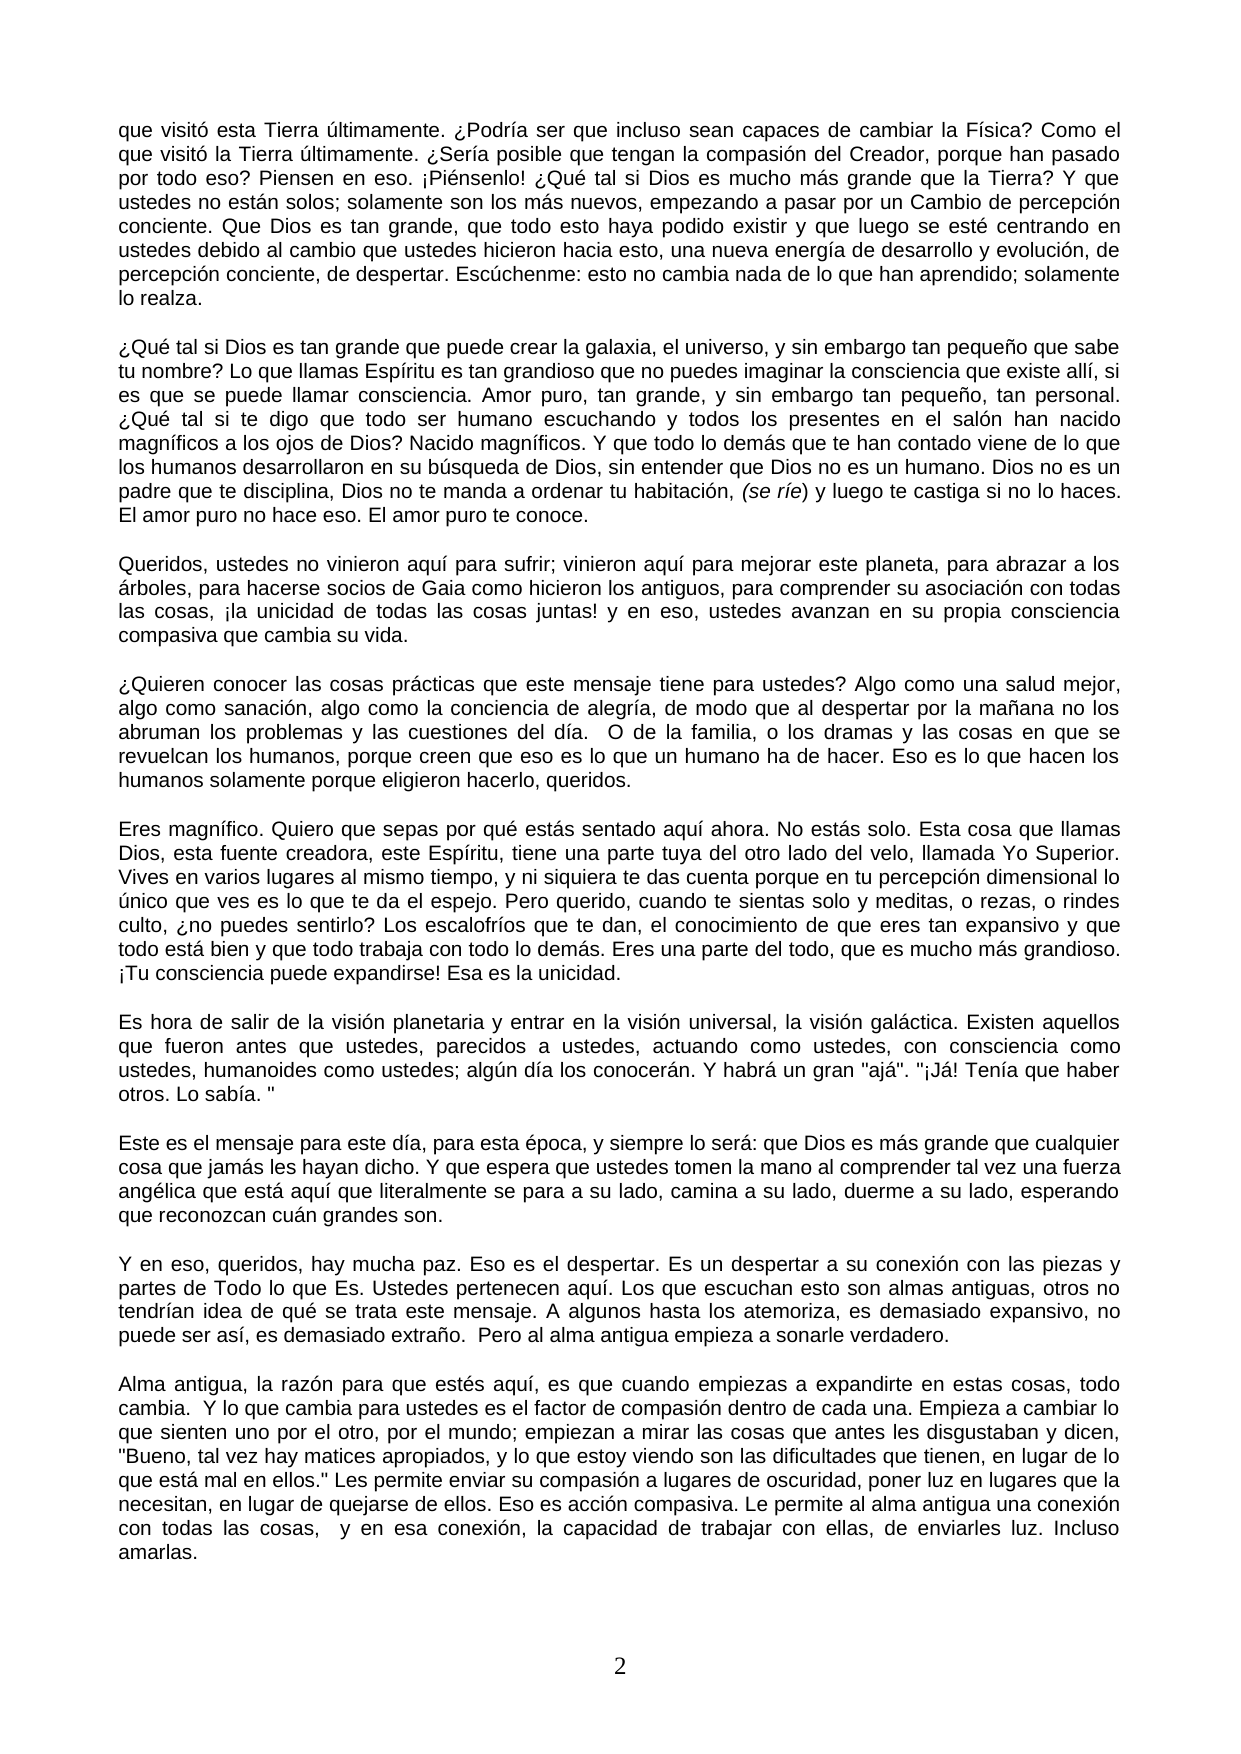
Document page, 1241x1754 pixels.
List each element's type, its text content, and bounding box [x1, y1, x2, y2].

text ¿Qué tal si Dios es tan grande que puede crear la galaxia, el universo, y sin embargo tan pequeño que sabe tu nombre? Lo que llamas Espíritu es tan grandioso que no puedes imaginar la consciencia que existe allí, si es que se puede llamar consciencia. Amor puro, tan grande, y sin embargo tan pequeño, tan personal. ¿Qué tal si te digo que todo ser humano escuchando y todos los presentes en el salón han nacido magníficos a los ojos de Dios? Nacido magníficos. Y que todo lo demás que te han contado viene de lo que los humanos desarrollaron en su búsqueda de Dios, sin entender que Dios no es un humano. Dios no es un padre que te disciplina, Dios no te manda a ordenar tu habitación, (se ríe) y luego te castiga si no lo haces. El amor puro no hace eso. El amor puro te conoce. [118, 335, 1122, 526]
text Este es el mensaje para este día, para esta época, y siempre lo será: que Dios es más grande que cualquier cosa que jamás les hayan dicho. Y que espera que ustedes tomen la mano al comprender tal vez una fuerza angélica que está aquí que literalmente se para a su lado, camina a su lado, duerme a su lado, esperando que reconozcan cuán grandes son. [118, 1131, 1122, 1226]
text Queridos, ustedes no vinieron aquí para sufrir; vinieron aquí para mejorar este planeta, para abrazar a los árboles, para hacerse socios de Gaia como hicieron los antiguos, para comprender su asociación con todas las cosas, ¡la unicidad de todas las cosas juntas! y en eso, ustedes avanzan en su propia consciencia compasiva que cambia su vida. [118, 551, 1122, 647]
text Es hora de salir de la visión planetaria y entrar en la visión universal, la visión galáctica. Existen aquellos que fueron antes que ustedes, parecidos a ustedes, actuando como ustedes, con consciencia como ustedes, humanoides como ustedes; algún día los conocerán. Y habrá un gran "ajá". "¡Já! Tenía que haber otros. Lo sabía. " [118, 1010, 1122, 1106]
text Y en eso, queridos, hay mucha paz. Eso es el despertar. Es un despertar a su conexión con las piezas y partes de Todo lo que Es. Ustedes pertenecen aquí. Los que escuchan esto son almas antiguas, otros no tendrían idea de qué se trata este mensaje. A algunos hasta los atemoriza, es demasiado expansivo, no puede ser así, es demasiado extraño. Pero al alma antigua empieza a sonarle verdadero. [118, 1251, 1122, 1347]
text ¿Quieren conocer las cosas prácticas que este mensaje tiene para ustedes? Algo como una salud mejor, algo como sanación, algo como la conciencia de alegría, de modo que al despertar por la mañana no los abruman los problemas y las cuestiones del día. O de la familia, o los dramas y las cosas en que se revuelcan los humanos, porque creen que eso es lo que un humano ha de hacer. Eso es lo que hacen los humanos solamente porque eligieron hacerlo, queridos. [118, 672, 1122, 792]
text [118, 118, 1122, 310]
text Alma antigua, la razón para que estés aquí, es que cuando empiezas a expandirte en estas cosas, todo cambia. Y lo que cambia para ustedes es el factor de compasión dentro de cada una. Empieza a cambiar lo que sienten uno por el otro, por el mundo; empiezan a mirar las cosas que antes les disgustaban y dicen, "Bueno, tal vez hay matices apropiados, y lo que estoy viendo son las dificultades que tienen, en lugar de lo que está mal en ellos." Les permite enviar su compasión a lugares de oscuridad, poner luz en lugares que la necesitan, en lugar de quejarse de ellos. Eso es acción compasiva. Le permite al alma antigua una conexión con todas las cosas, y en esa conexión, la capacidad de trabajar con ellas, de enviarles luz. Incluso amarlas. [118, 1372, 1122, 1564]
text Eres magnífico. Quiero que sepas por qué estás sentado aquí ahora. No estás solo. Esta cosa que llamas Dios, esta fuente creadora, este Espíritu, tiene una parte tuya del otro lado del velo, llamada Yo Superior. Vives en varios lugares al mismo tiempo, y ni siquiera te das cuenta porque en tu percepción dimensional lo único que ves es lo que te da el espejo. Pero querido, cuando te sientas solo y meditas, o rezas, o rindes culto, ¿no puedes sentirlo? Los escalofríos que te dan, el conocimiento de que eres tan expansivo y que todo está bien y que todo trabaja con todo lo demás. Eres una parte del todo, que es mucho más grandioso. ¡Tu consciencia puede expandirse! Esa es la unicidad. [118, 817, 1122, 985]
